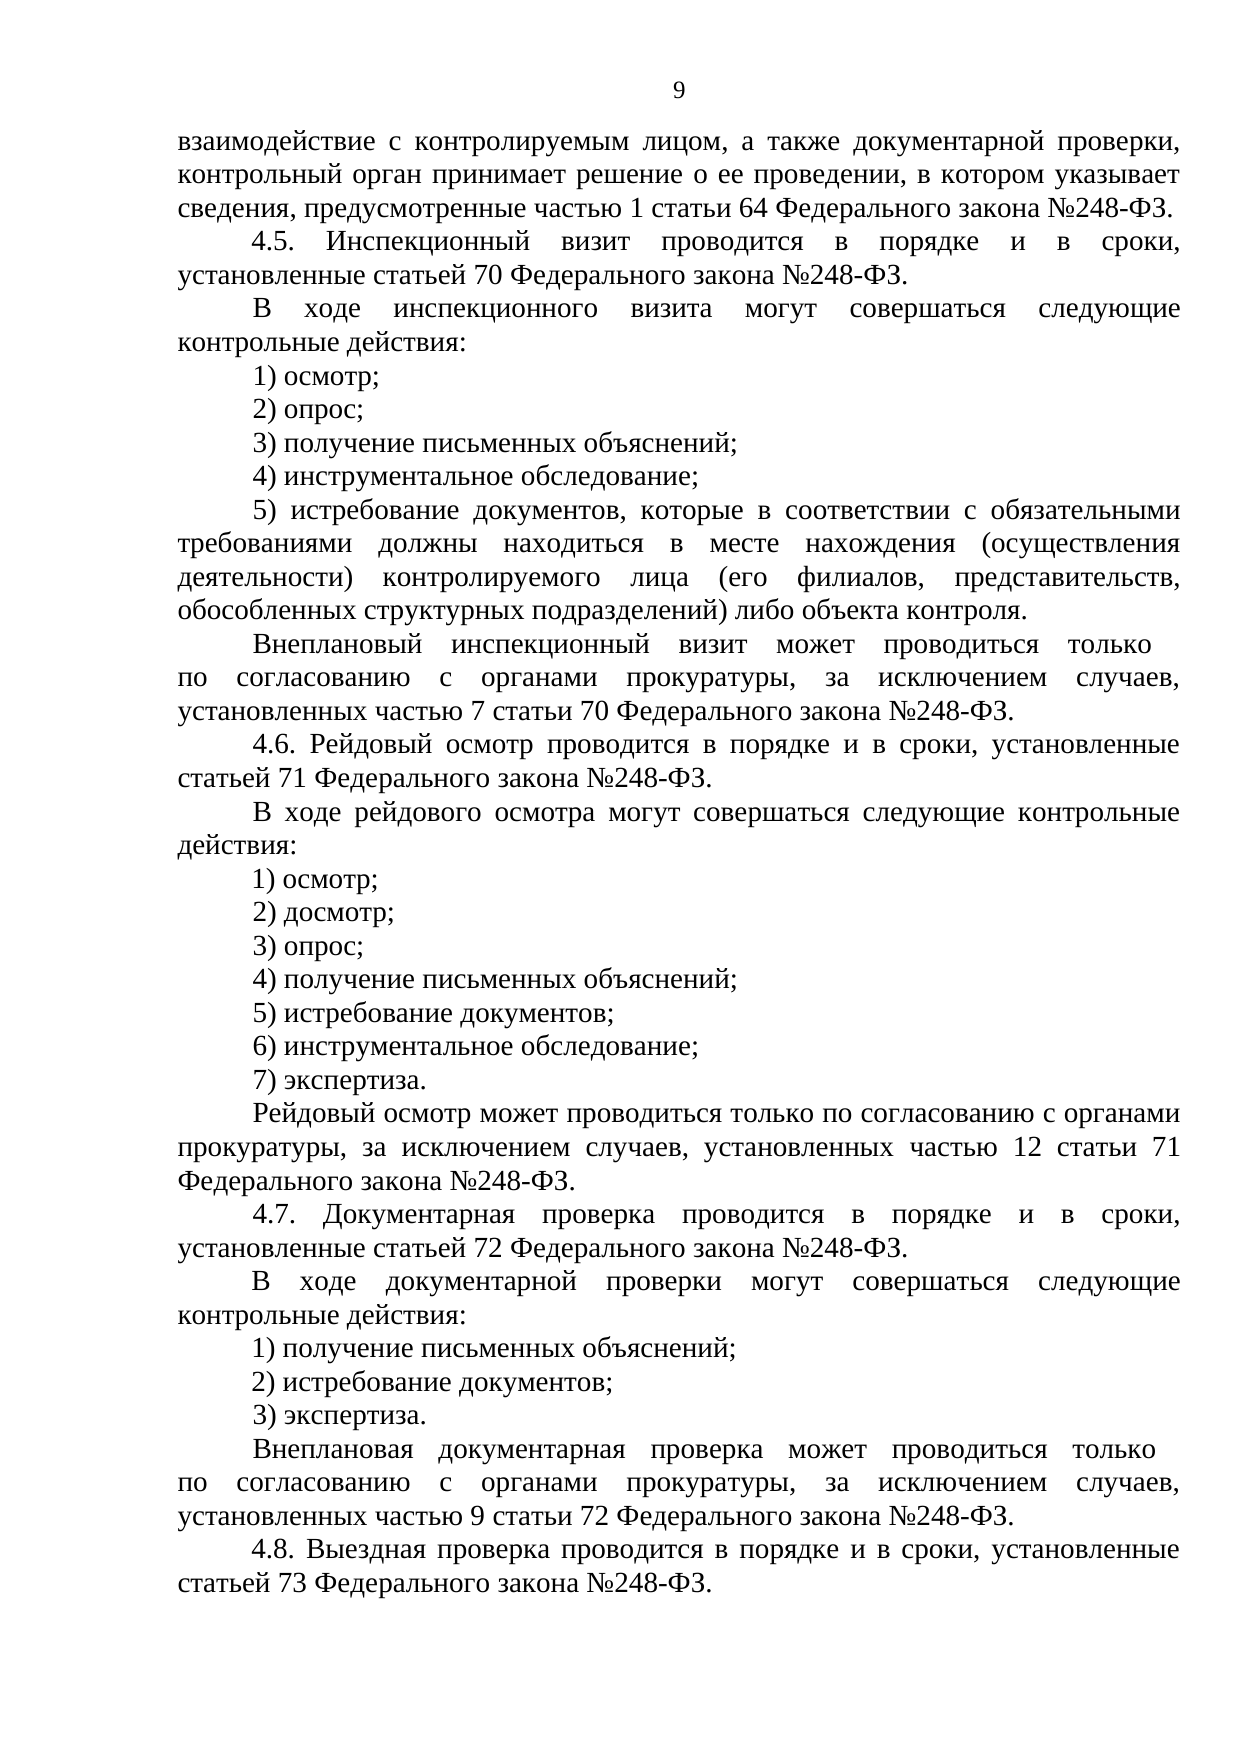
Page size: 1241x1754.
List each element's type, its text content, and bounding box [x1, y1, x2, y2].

text 3) получение письменных объяснений; [177, 425, 1181, 458]
text В ходе инспекционного визита могут совершаться следующие контрольные действия: [177, 291, 1181, 358]
text 4.8. Выездная проверка проводится в порядке и в сроки, установленные статьей 73 Федерального закона №248-ФЗ. [177, 1532, 1181, 1599]
text В ходе документарной проверки могут совершаться следующие контрольные действия: [177, 1263, 1181, 1330]
text В ходе рейдового осмотра могут совершаться следующие контрольные действия: [177, 794, 1181, 861]
text 5) истребование документов, которые в соответствии с обязательными требованиями должны находиться в месте нахождения (осуществления деятельности) контролируемого лица (его филиалов, представительств, обособленных структурных подразделений) либо объекта контроля. [177, 492, 1181, 626]
text 2) опрос; [177, 391, 1181, 425]
text 6) инструментальное обследование; [177, 1028, 1181, 1062]
text 4.5. Инспекционный визит проводится в порядке и в сроки, установленные статьей 70 Федерального закона №248-ФЗ. [177, 223, 1181, 291]
text 4.6. Рейдовый осмотр проводится в порядке и в сроки, установленные статьей 71 Федерального закона №248-ФЗ. [177, 727, 1181, 794]
text Внеплановая документарная проверка может проводиться только по согласованию с органами прокуратуры, за исключением случаев, установленных частью 9 статьи 72 Федерального закона №248-ФЗ. [177, 1431, 1181, 1532]
text Внеплановый инспекционный визит может проводиться только по согласованию с органами прокуратуры, за исключением случаев, установленных частью 7 статьи 70 Федерального закона №248-ФЗ. [177, 626, 1181, 727]
text 7) экспертиза. [177, 1062, 1181, 1096]
text 4) получение письменных объяснений; [177, 961, 1181, 995]
text 1) получение письменных объяснений; [177, 1330, 1181, 1364]
text 1) осмотр; [177, 358, 1181, 391]
text 2) досмотр; [177, 894, 1181, 928]
text 3) опрос; [177, 928, 1181, 961]
text 4.7. Документарная проверка проводится в порядке и в сроки, установленные статьей 72 Федерального закона №248-ФЗ. [177, 1196, 1181, 1263]
text 2) истребование документов; [177, 1364, 1181, 1397]
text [177, 123, 1181, 223]
text 4) инструментальное обследование; [177, 458, 1181, 492]
text 1) осмотр; [177, 861, 1181, 894]
text 5) истребование документов; [177, 995, 1181, 1028]
text 3) экспертиза. [177, 1397, 1181, 1431]
text Рейдовый осмотр может проводиться только по согласованию с органами прокуратуры, за исключением случаев, установленных частью 12 статьи 71 Федерального закона №248-ФЗ. [177, 1096, 1181, 1196]
